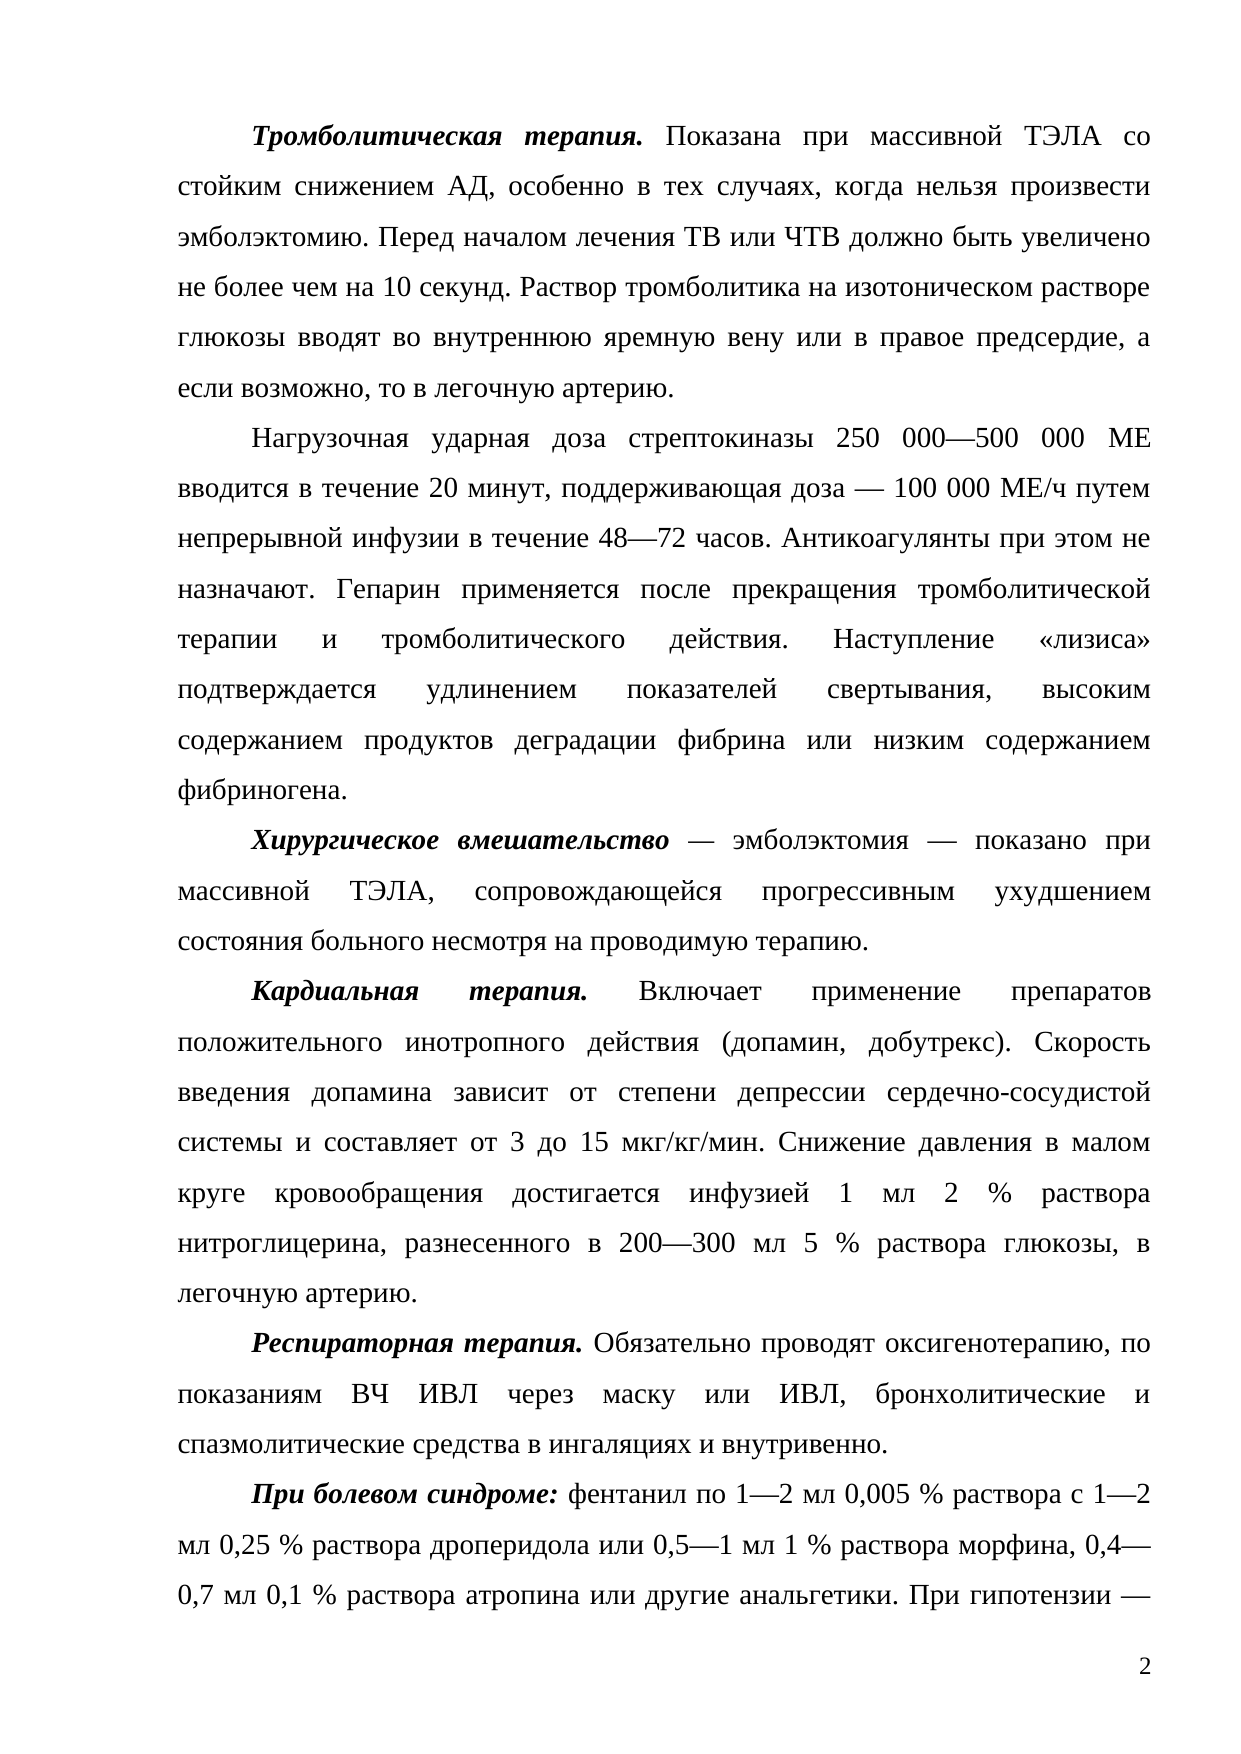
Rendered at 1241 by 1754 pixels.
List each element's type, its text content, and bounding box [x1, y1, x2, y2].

text Нагрузочная ударная доза стрептокиназы 250 000—500 000 ME вводится в течение 20 минут, поддерживающая доза — 100 000 МЕ/ч путем непрерывной инфузии в течение 48—72 часов. Антикоагулянты при этом не назначают. Гепарин применяется после прекращения тромболитической терапии и тромболитического действия. Наступление «лизиса» подтверждается удлинением показателей свертывания, высоким содержанием продуктов деградации фибрина или низким содержанием фибриногена. [177, 420, 1152, 806]
text Кардиальная терапия. Включает применение препаратов положительного инотропного действия (допамин, добутрекс). Скорость введения допамина зависит от степени депрессии сердечно-сосудистой системы и составляет от 3 до 15 мкг/кг/мин. Снижение давления в малом круге кровообращения достигается инфузией 1 мл 2 % раствора нитроглицерина, разнесенного в 200—300 мл 5 % раствора глюкозы, в легочную артерию. [177, 973, 1152, 1309]
text Респираторная терапия. Обязательно проводят оксигенотерапию, по показаниям ВЧ ИВЛ через маску или ИВЛ, бронхолитические и спазмолитические средства в ингаляциях и внутривенно. [177, 1326, 1152, 1460]
text Хирургическое вмешательство — эмболэктомия — показано при массивной ТЭЛА, сопровождающейся прогрессивным ухудшением состояния больного несмотря на проводимую терапию. [177, 822, 1152, 957]
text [177, 1477, 1152, 1611]
text Тромболитическая терапия. Показана при массивной ТЭЛА со стойким снижением АД, особенно в тех случаях, когда нельзя произвести эмболэктомию. Перед началом лечения ТВ или ЧТВ должно быть увеличено не более чем на 10 секунд. Раствор тромболитика на изотоническом растворе глюкозы вводят во внутреннюю яремную вену или в правое предсердие, а если возможно, то в легочную артерию. [177, 118, 1152, 403]
